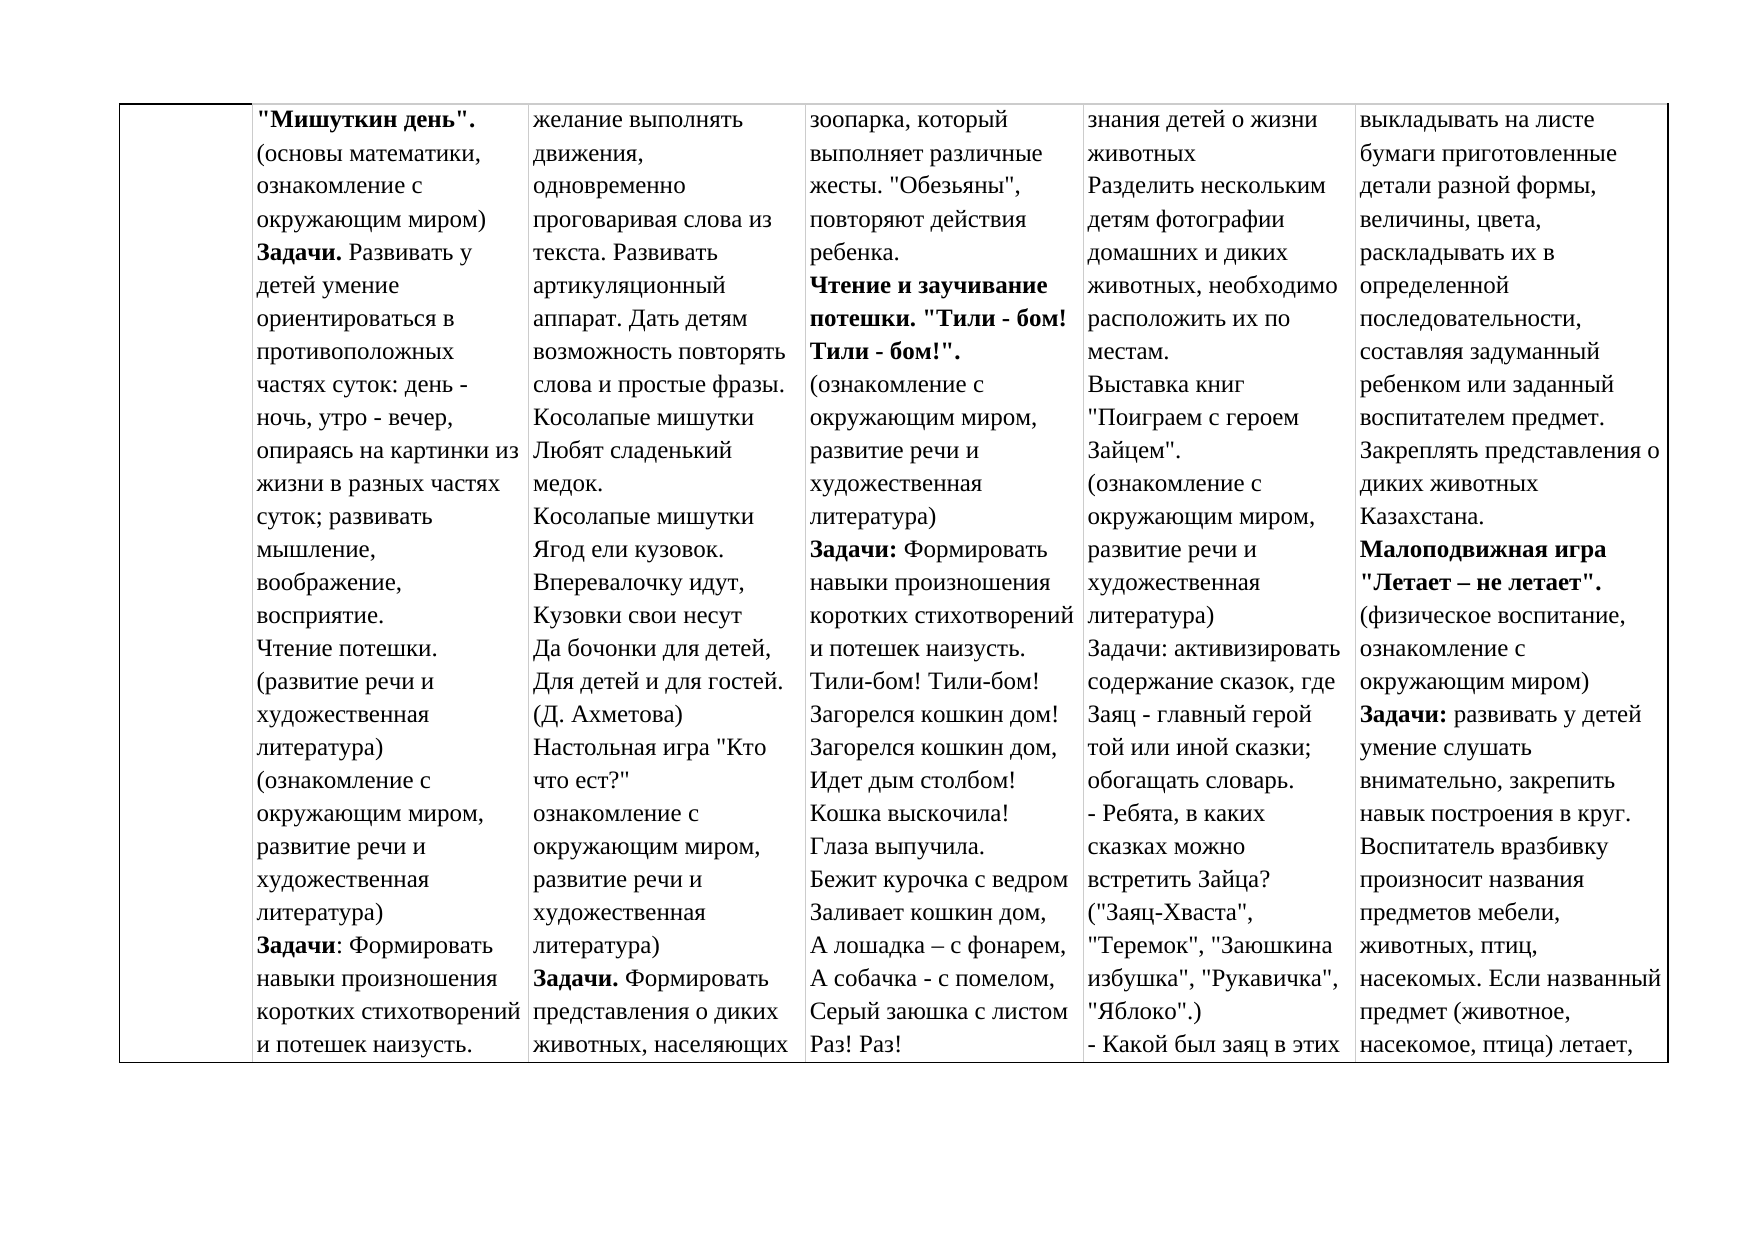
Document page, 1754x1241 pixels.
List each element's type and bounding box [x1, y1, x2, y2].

table_cell [1084, 105, 1355, 1062]
table_cell [253, 105, 528, 1062]
table_cell [806, 105, 1083, 1062]
table_cell [1356, 105, 1667, 1062]
table_cell [529, 105, 805, 1062]
